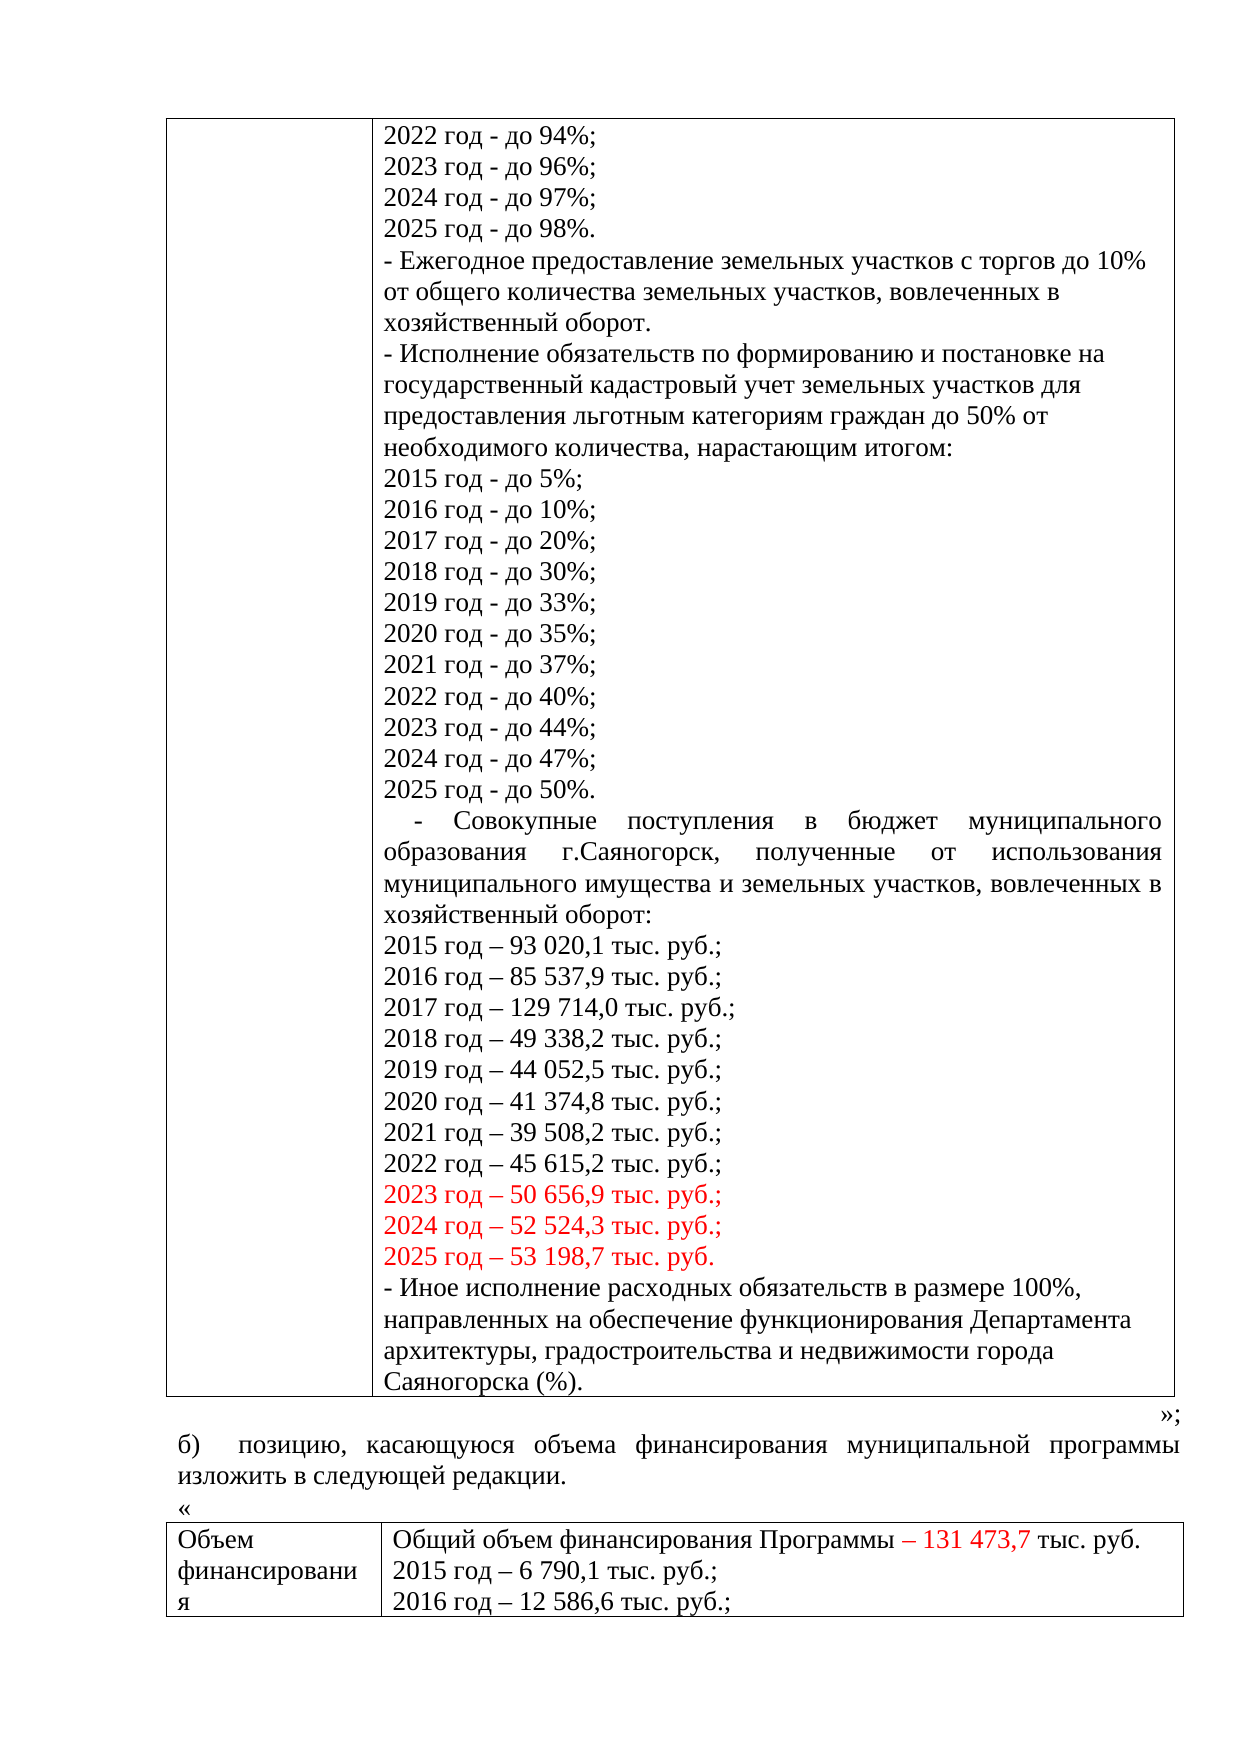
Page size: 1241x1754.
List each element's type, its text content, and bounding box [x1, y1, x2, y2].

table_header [373, 119, 1174, 1396]
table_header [382, 1523, 1183, 1616]
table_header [167, 1523, 381, 1616]
text « [177, 1491, 1181, 1522]
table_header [167, 119, 372, 1396]
text »; [177, 1397, 1181, 1428]
text б) позицию, касающуюся объема финансирования муниципальной программы изложить в следующей редакции. [177, 1428, 1181, 1491]
